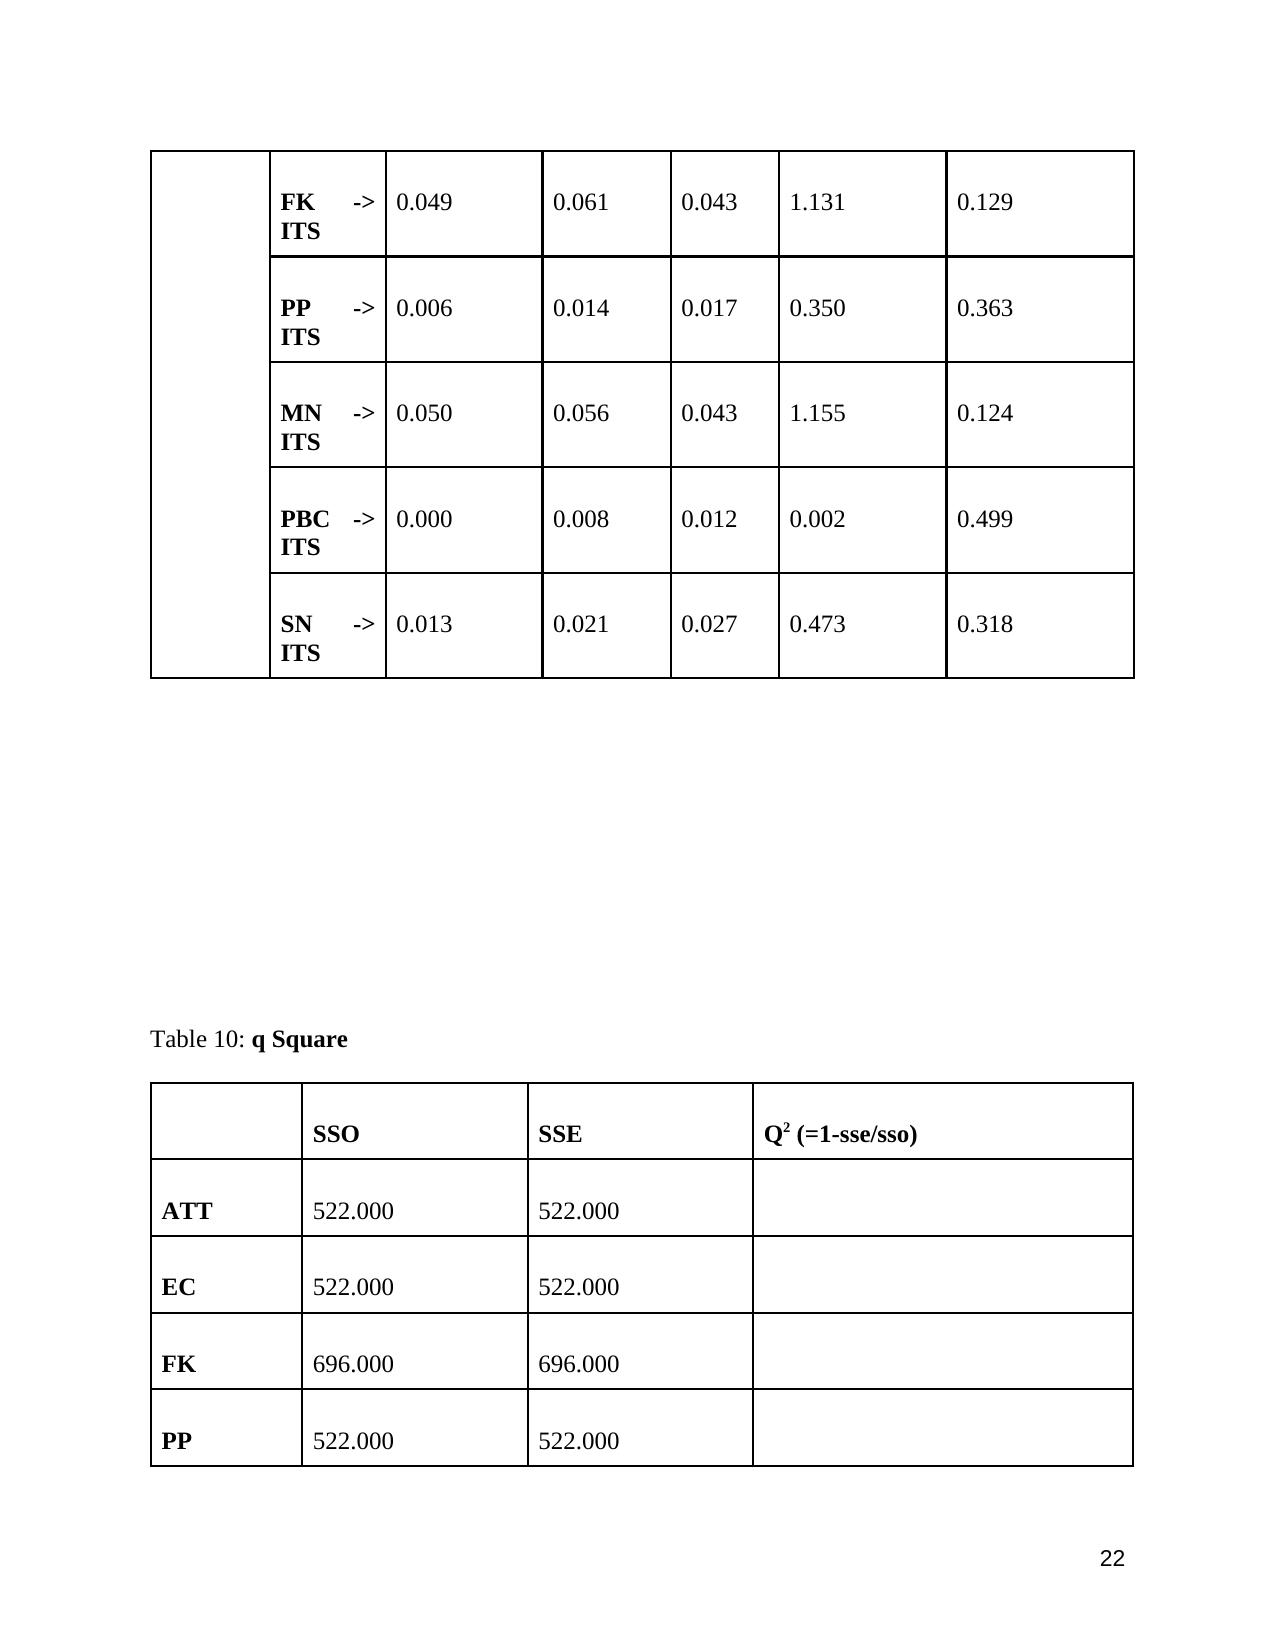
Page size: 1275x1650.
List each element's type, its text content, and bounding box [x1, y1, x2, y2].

table_cell 0.363 [948, 258, 1133, 361]
table_cell FK [152, 1314, 301, 1388]
table_header Q2 (=1-sse/sso) [754, 1084, 1132, 1158]
table_cell 0.043 [672, 152, 778, 255]
table_cell PBC -> ITS [271, 468, 385, 572]
table_cell 0.350 [780, 258, 945, 361]
table_cell 696.000 [529, 1314, 752, 1388]
table_cell 696.000 [303, 1314, 527, 1388]
table_cell 0.499 [948, 468, 1133, 572]
table_cell [754, 1314, 1132, 1388]
text Table 10: q Square [150, 1024, 1125, 1053]
table_cell 522.000 [529, 1237, 752, 1312]
table_cell 0.473 [780, 574, 945, 677]
table_cell 0.124 [948, 363, 1133, 466]
table_cell 0.043 [672, 363, 778, 466]
table_cell 522.000 [303, 1237, 527, 1312]
table_header [152, 1084, 301, 1158]
table_cell MN -> ITS [271, 363, 385, 466]
table_cell 0.012 [672, 468, 778, 572]
table_cell SN -> ITS [271, 574, 385, 677]
table_cell 0.002 [780, 468, 945, 572]
table_cell EC [152, 1237, 301, 1312]
table_cell 1.155 [780, 363, 945, 466]
table_cell 0.049 [387, 152, 541, 255]
table_cell ATT [152, 1160, 301, 1235]
table_cell 522.000 [303, 1160, 527, 1235]
table_cell 0.000 [387, 468, 541, 572]
table_cell 1.131 [780, 152, 945, 255]
table_header SSO [303, 1084, 527, 1158]
table_cell 0.006 [387, 258, 541, 361]
table_cell PP -> ITS [271, 258, 385, 361]
table_cell 0.008 [544, 468, 670, 572]
table_header SSE [529, 1084, 752, 1158]
table_cell 0.056 [544, 363, 670, 466]
table_cell 0.027 [672, 574, 778, 677]
table_cell 0.014 [544, 258, 670, 361]
table_cell 522.000 [529, 1390, 752, 1465]
table_cell [754, 1390, 1132, 1465]
table_cell 0.013 [387, 574, 541, 677]
table_cell FK -> ITS [271, 152, 385, 255]
table_cell 0.129 [948, 152, 1133, 255]
table_cell 522.000 [303, 1390, 527, 1465]
table_cell 0.021 [544, 574, 670, 677]
table_cell 0.050 [387, 363, 541, 466]
table_cell 0.318 [948, 574, 1133, 677]
table_cell 0.017 [672, 258, 778, 361]
table_cell PP [152, 1390, 301, 1465]
table_cell 522.000 [529, 1160, 752, 1235]
table_cell [754, 1160, 1132, 1235]
table_cell [754, 1237, 1132, 1312]
table_cell 0.061 [544, 152, 670, 255]
